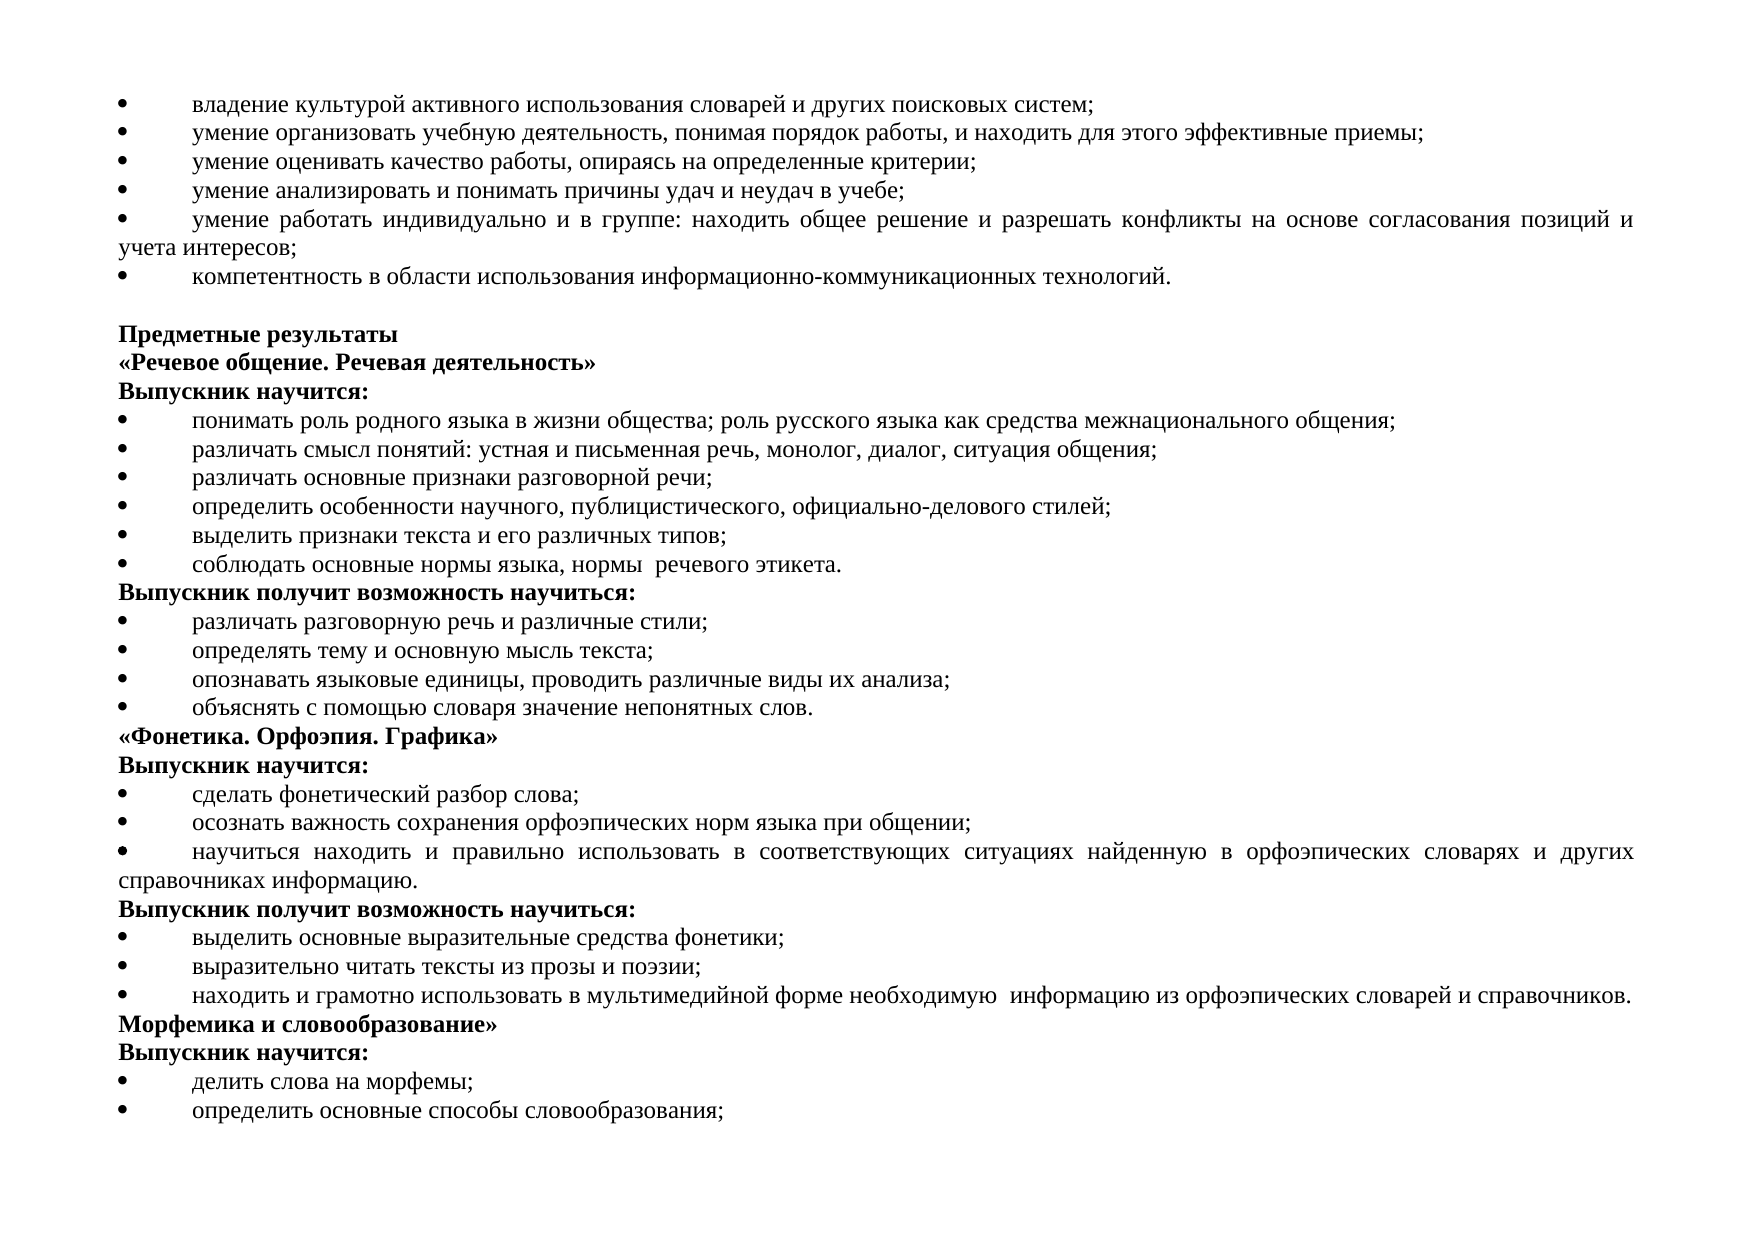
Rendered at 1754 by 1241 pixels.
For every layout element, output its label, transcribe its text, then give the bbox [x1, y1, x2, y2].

text «Фонетика. Орфоэпия. Графика» [118, 721, 1636, 750]
text Выпускник получит возможность научиться: [118, 577, 1636, 606]
list осознать важность сохранения орфоэпических норм языка при общении; [118, 807, 1636, 836]
list различать основные признаки разговорной речи; [118, 462, 1636, 491]
list умение оценивать качество работы, опираясь на определенные критерии; [118, 146, 1636, 175]
text Предметные результаты [118, 319, 1636, 347]
list соблюдать основные нормы языка, нормы речевого этикета. [118, 549, 1636, 577]
text «Речевое общение. Речевая деятельность» [118, 347, 1636, 376]
list выразительно читать тексты из прозы и поэзии; [118, 951, 1636, 980]
list умение организовать учебную деятельность, понимая порядок работы, и находить для этого эффективные приемы; [118, 117, 1636, 146]
list умение работать индивидуально и в группе: находить общее решение и разрешать конфликты на основе согласования позиций и учета интересов; [118, 204, 1636, 261]
list делить слова на морфемы; [118, 1066, 1636, 1095]
list выделить основные выразительные средства фонетики; [118, 922, 1636, 951]
list понимать роль родного языка в жизни общества; роль русского языка как средства межнационального общения; [118, 405, 1636, 434]
list умение анализировать и понимать причины удач и неудач в учебе; [118, 175, 1636, 204]
text Выпускник научится: [118, 1037, 1636, 1066]
list определить особенности научного, публицистического, официально-делового стилей; [118, 491, 1636, 520]
text Выпускник научится: [118, 376, 1636, 405]
list находить и грамотно использовать в мультимедийной форме необходимую информацию из орфоэпических словарей и справочников. [118, 980, 1636, 1009]
list опознавать языковые единицы, проводить различные виды их анализа; [118, 664, 1636, 692]
text Выпускник получит возможность научиться: [118, 894, 1636, 922]
list определять тему и основную мысль текста; [118, 635, 1636, 664]
list сделать фонетический разбор слова; [118, 779, 1636, 807]
list различать смысл понятий: устная и письменная речь, монолог, диалог, ситуация общения; [118, 434, 1636, 462]
list компетентность в области использования информационно-коммуникационных технологий. [118, 261, 1636, 290]
list научиться находить и правильно использовать в соответствующих ситуациях найденную в орфоэпических словарях и других справочниках информацию. [118, 836, 1636, 894]
list владение культурой активного использования словарей и других поисковых систем; [118, 89, 1636, 117]
text Морфемика и словообразование» [118, 1009, 1636, 1037]
list выделить признаки текста и его различных типов; [118, 520, 1636, 549]
list различать разговорную речь и различные стили; [118, 606, 1636, 635]
list объяснять с помощью словаря значение непонятных слов. [118, 692, 1636, 721]
text Выпускник научится: [118, 750, 1636, 779]
list определить основные способы словообразования; [118, 1095, 1636, 1124]
